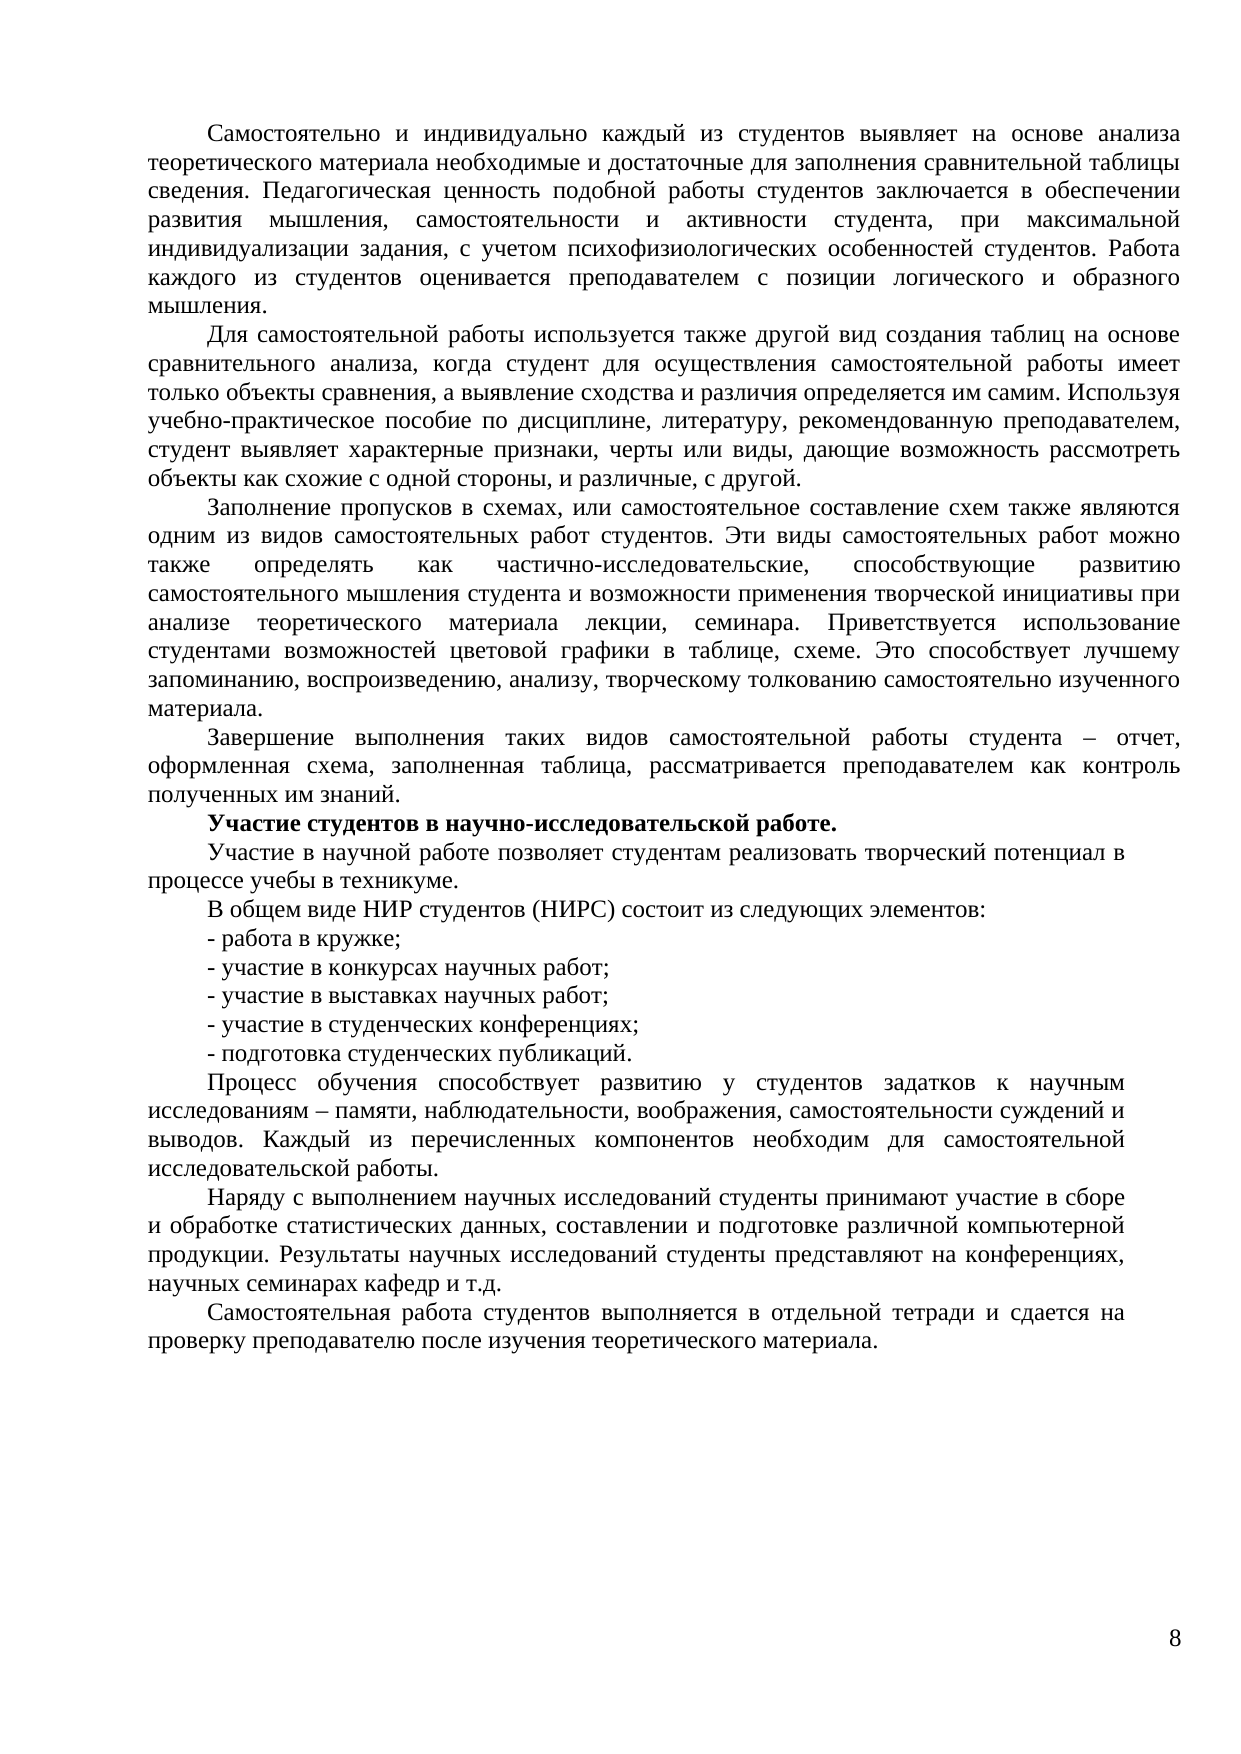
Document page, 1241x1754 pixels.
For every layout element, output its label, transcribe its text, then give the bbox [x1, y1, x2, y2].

text Заполнение пропусков в схемах, или самостоятельное составление схем также являются одним из видов самостоятельных работ студентов. Эти виды самостоятельных работ можно также определять как частично-исследовательские, способствующие развитию самостоятельного мышления студента и возможности применения творческой инициативы при анализе теоретического материала лекции, семинара. Приветствуется использование студентами возможностей цветовой графики в таблице, схеме. Это способствует лучшему запоминанию, воспроизведению, анализу, творческому толкованию самостоятельно изученного материала. [148, 492, 1181, 722]
table_header Участие студентов в научно-исследовательской работе. Участие в научной работе позволяет студентам реализовать творческий потенциал в процессе учебы в техникуме. В общем виде НИР студентов (НИРС) состоит из следующих элементов: - работа в кружке; - участие в конкурсах научных работ; - участие в выставках научных работ; - участие в студенческих конференциях; - подготовка студенческих публикаций. Процесс обучения способствует развитию у студентов задатков к научным исследованиям – памяти, наблюдательности, воображения, самостоятельности суждений и выводов. Каждый из перечисленных компонентов необходим для самостоятельной исследовательской работы. Наряду с выполнением научных исследований студенты принимают участие в сборе и обработке статистических данных, составлении и подготовке различной компьютерной продукции. Результаты научных исследований студенты представляют на конференциях, научных семинарах кафедр и т.д. Самостоятельная работа студентов выполняется в отдельной тетради и сдается на проверку преподавателю после изучения теоретического материала. [136, 808, 1137, 1383]
text Завершение выполнения таких видов самостоятельной работы студента – отчет, оформленная схема, заполненная таблица, рассматривается преподавателем как контроль полученных им знаний. [148, 722, 1181, 808]
text Для самостоятельной работы используется также другой вид создания таблиц на основе сравнительного анализа, когда студент для осуществления самостоятельной работы имеет только объекты сравнения, а выявление сходства и различия определяется им самим. Используя учебно-практическое пособие по дисциплине, литературу, рекомендованную преподавателем, студент выявляет характерные признаки, черты или виды, дающие возможность рассмотреть объекты как схожие с одной стороны, и различные, с другой. [148, 319, 1181, 492]
text Самостоятельно и индивидуально каждый из студентов выявляет на основе анализа теоретического материала необходимые и достаточные для заполнения сравнительной таблицы сведения. Педагогическая ценность подобной работы студентов заключается в обеспечении развития мышления, самостоятельности и активности студента, при максимальной индивидуализации задания, с учетом психофизиологических особенностей студентов. Работа каждого из студентов оценивается преподавателем с позиции логического и образного мышления. [148, 118, 1181, 319]
